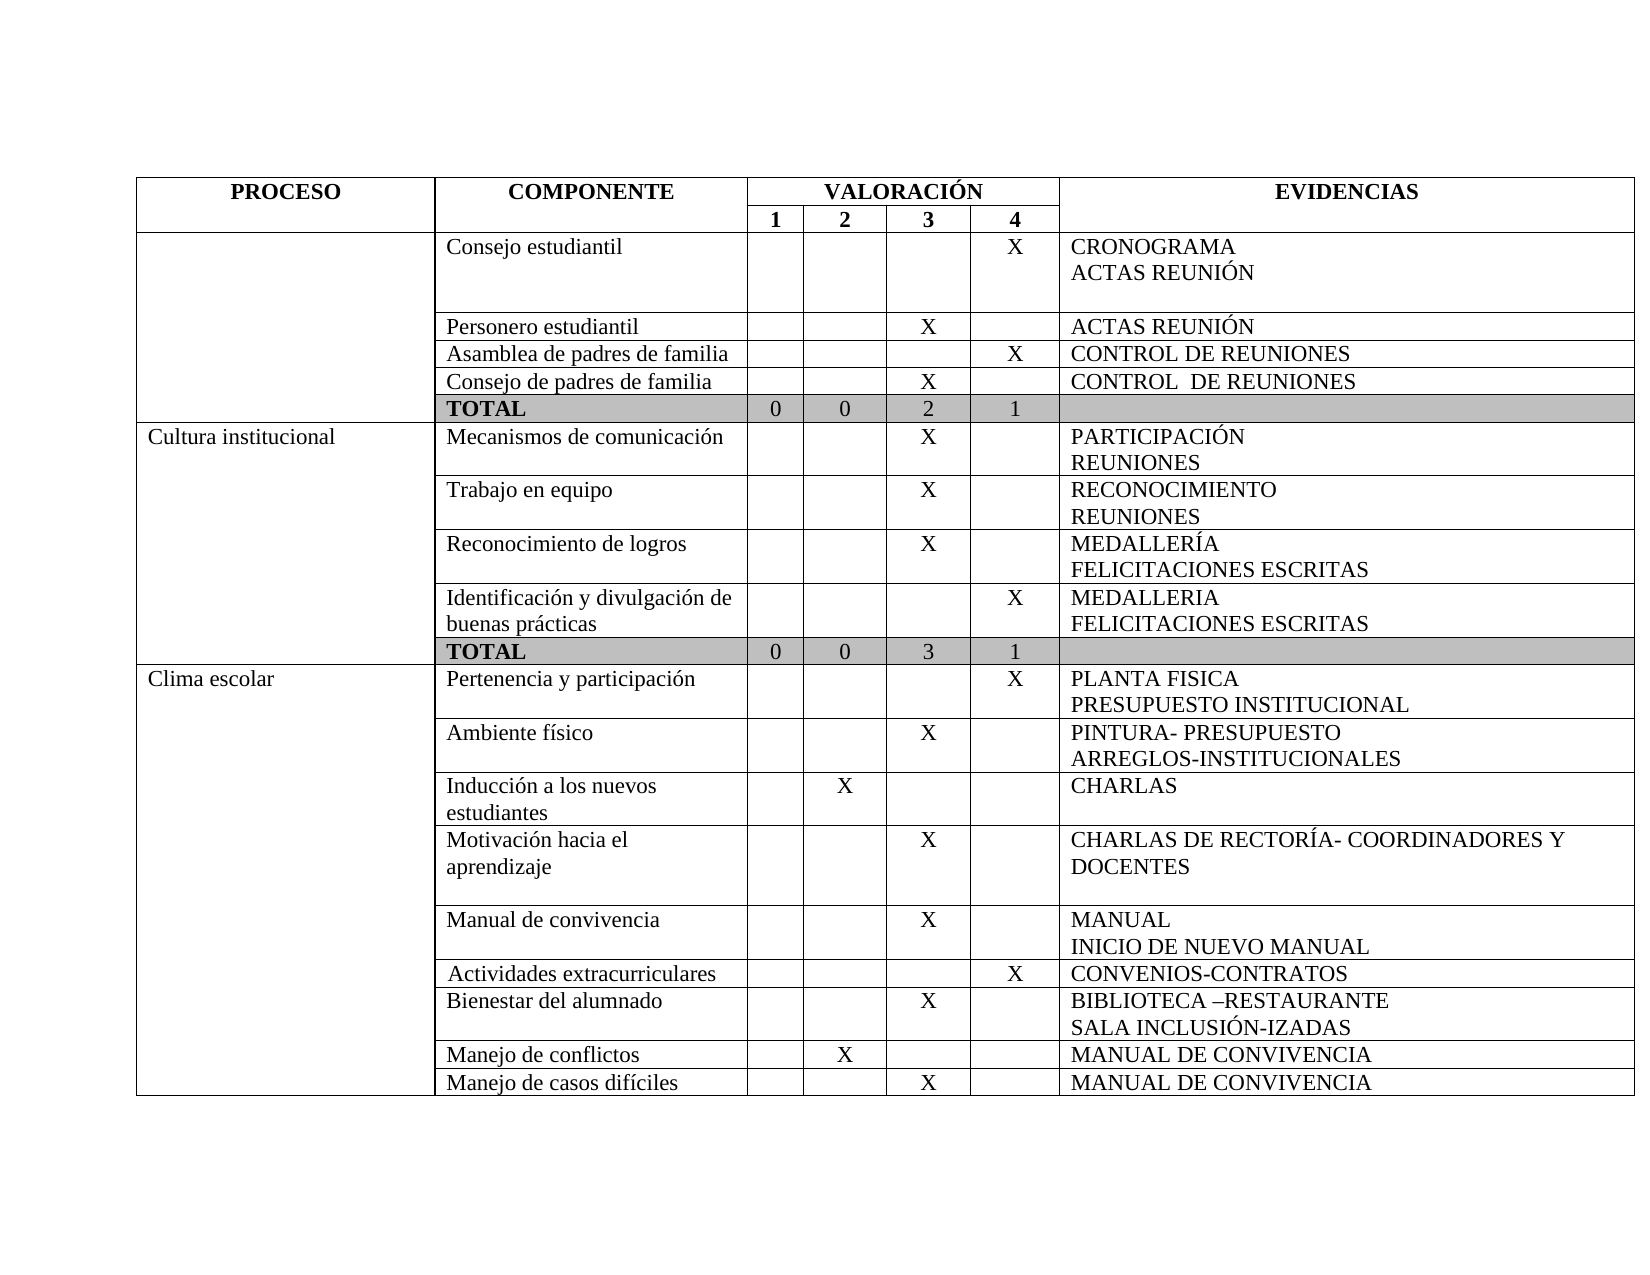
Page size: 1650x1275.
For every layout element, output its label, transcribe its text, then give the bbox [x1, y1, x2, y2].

table_cell 3 [887, 638, 970, 664]
table_cell CONTROL DE REUNIONES [1060, 368, 1634, 394]
table_cell [748, 313, 803, 339]
table_cell [1060, 395, 1634, 422]
table_cell [887, 341, 970, 367]
table_cell X [971, 233, 1059, 312]
table_cell [1060, 638, 1634, 664]
table_cell PLANTA FISICA PRESUPUESTO INSTITUCIONAL [1060, 665, 1634, 718]
table_cell Consejo de padres de familia [436, 368, 747, 394]
table_cell Manejo de conflictos [436, 1041, 747, 1068]
table_cell MEDALLERIA FELICITACIONES ESCRITAS [1060, 584, 1634, 637]
table_cell X [887, 423, 970, 475]
table_cell TOTAL [436, 638, 747, 664]
table_cell [887, 1041, 970, 1068]
table_cell [887, 665, 970, 718]
table_cell [748, 906, 803, 959]
table_cell [971, 826, 1059, 905]
table_cell 1 [748, 206, 803, 232]
table_cell X [887, 530, 970, 583]
table_cell Actividades extracurriculares [436, 960, 747, 987]
table_cell Bienestar del alumnado [436, 988, 747, 1040]
table_cell [748, 719, 803, 772]
table_cell [748, 341, 803, 367]
table_cell [887, 960, 970, 987]
table_cell [971, 1069, 1059, 1095]
table_cell Trabajo en equipo [436, 476, 747, 529]
table_cell [804, 719, 886, 772]
table_cell Personero estudiantil [436, 313, 747, 339]
table_cell RECONOCIMIENTO REUNIONES [1060, 476, 1634, 529]
table_cell [804, 368, 886, 394]
table_cell [804, 988, 886, 1040]
table_cell X [887, 368, 970, 394]
table_cell CHARLAS [1060, 773, 1634, 825]
table_cell [887, 773, 970, 825]
table_cell [971, 313, 1059, 339]
table_cell Mecanismos de comunicación [436, 423, 747, 475]
table_cell [804, 233, 886, 312]
table_cell [971, 988, 1059, 1040]
table_cell X [887, 988, 970, 1040]
table_cell [748, 773, 803, 825]
table_cell [804, 341, 886, 367]
table_cell MANUAL DE CONVIVENCIA [1060, 1041, 1634, 1068]
table_cell CONTROL DE REUNIONES [1060, 341, 1634, 367]
table_cell [748, 960, 803, 987]
table_cell X [887, 1069, 970, 1095]
table_cell Asamblea de padres de familia [436, 341, 747, 367]
table_cell 2 [887, 395, 970, 422]
table_cell Consejo estudiantil [436, 233, 747, 312]
table_cell [804, 530, 886, 583]
table_cell [804, 313, 886, 339]
table_cell [748, 665, 803, 718]
table_cell [748, 584, 803, 637]
table_cell 1 [971, 395, 1059, 422]
table_cell [971, 906, 1059, 959]
table_header COMPONENTE [436, 178, 747, 232]
table_cell X [887, 906, 970, 959]
table_cell [971, 368, 1059, 394]
table_cell [887, 584, 970, 637]
table_cell Manual de convivencia [436, 906, 747, 959]
table_cell PARTICIPACIÓN REUNIONES [1060, 423, 1634, 475]
table_cell BIBLIOTECA –RESTAURANTE SALA INCLUSIÓN-IZADAS [1060, 988, 1634, 1040]
table_cell 4 [971, 206, 1059, 232]
table_cell [748, 530, 803, 583]
table_cell X [887, 826, 970, 905]
table_cell CRONOGRAMA ACTAS REUNIÓN [1060, 233, 1634, 312]
table_cell [748, 1069, 803, 1095]
table_cell [804, 423, 886, 475]
table_cell [748, 233, 803, 312]
table_header EVIDENCIAS [1060, 178, 1634, 232]
table_cell Inducción a los nuevos estudiantes [436, 773, 747, 825]
table_cell X [971, 341, 1059, 367]
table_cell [1060, 1069, 1634, 1095]
table_cell X [971, 960, 1059, 987]
table_cell [887, 233, 970, 312]
table_cell X [971, 584, 1059, 637]
table_cell 2 [804, 206, 886, 232]
table_cell 0 [804, 638, 886, 664]
table_cell X [887, 719, 970, 772]
table_cell [748, 826, 803, 905]
table_cell 1 [971, 638, 1059, 664]
table_cell [748, 988, 803, 1040]
table_cell CONVENIOS-CONTRATOS [1060, 960, 1634, 987]
table_cell [971, 1041, 1059, 1068]
table_header VALORACIÓN [748, 178, 1059, 204]
table_cell X [804, 773, 886, 825]
table_cell [804, 665, 886, 718]
table_cell Pertenencia y participación [436, 665, 747, 718]
table_cell [804, 826, 886, 905]
table_cell [748, 423, 803, 475]
table_cell [748, 1041, 803, 1068]
table_cell 0 [748, 395, 803, 422]
table_cell Reconocimiento de logros [436, 530, 747, 583]
table_cell MEDALLERÍA FELICITACIONES ESCRITAS [1060, 530, 1634, 583]
table_cell [748, 476, 803, 529]
table_cell Motivación hacia el aprendizaje [436, 826, 747, 905]
table_cell 0 [748, 638, 803, 664]
table_cell [971, 719, 1059, 772]
table_header PROCESO [137, 178, 434, 232]
table_cell [971, 423, 1059, 475]
table_cell PINTURA- PRESUPUESTO ARREGLOS-INSTITUCIONALES [1060, 719, 1634, 772]
table_cell CHARLAS DE RECTORÍA- COORDINADORES Y DOCENTES [1060, 826, 1634, 905]
table_cell [971, 530, 1059, 583]
table_cell X [971, 665, 1059, 718]
table_cell [804, 584, 886, 637]
table_cell [971, 773, 1059, 825]
table_cell [748, 368, 803, 394]
table_cell MANUAL INICIO DE NUEVO MANUAL [1060, 906, 1634, 959]
table_cell ACTAS REUNIÓN [1060, 313, 1634, 339]
table_cell Ambiente físico [436, 719, 747, 772]
table_cell Cultura institucional [137, 423, 434, 664]
table_cell 0 [804, 395, 886, 422]
table_cell [804, 960, 886, 987]
table_cell X [887, 313, 970, 339]
table_cell X [887, 476, 970, 529]
table_cell [804, 476, 886, 529]
table_cell Manejo de casos difíciles [436, 1069, 747, 1095]
table_cell Identificación y divulgación de buenas prácticas [436, 584, 747, 637]
table_cell [804, 906, 886, 959]
table_cell 3 [887, 206, 970, 232]
table_cell Clima escolar [137, 665, 434, 1095]
table_cell [804, 1069, 886, 1095]
table_cell [971, 476, 1059, 529]
table_cell X [804, 1041, 886, 1068]
table_cell TOTAL [436, 395, 747, 422]
